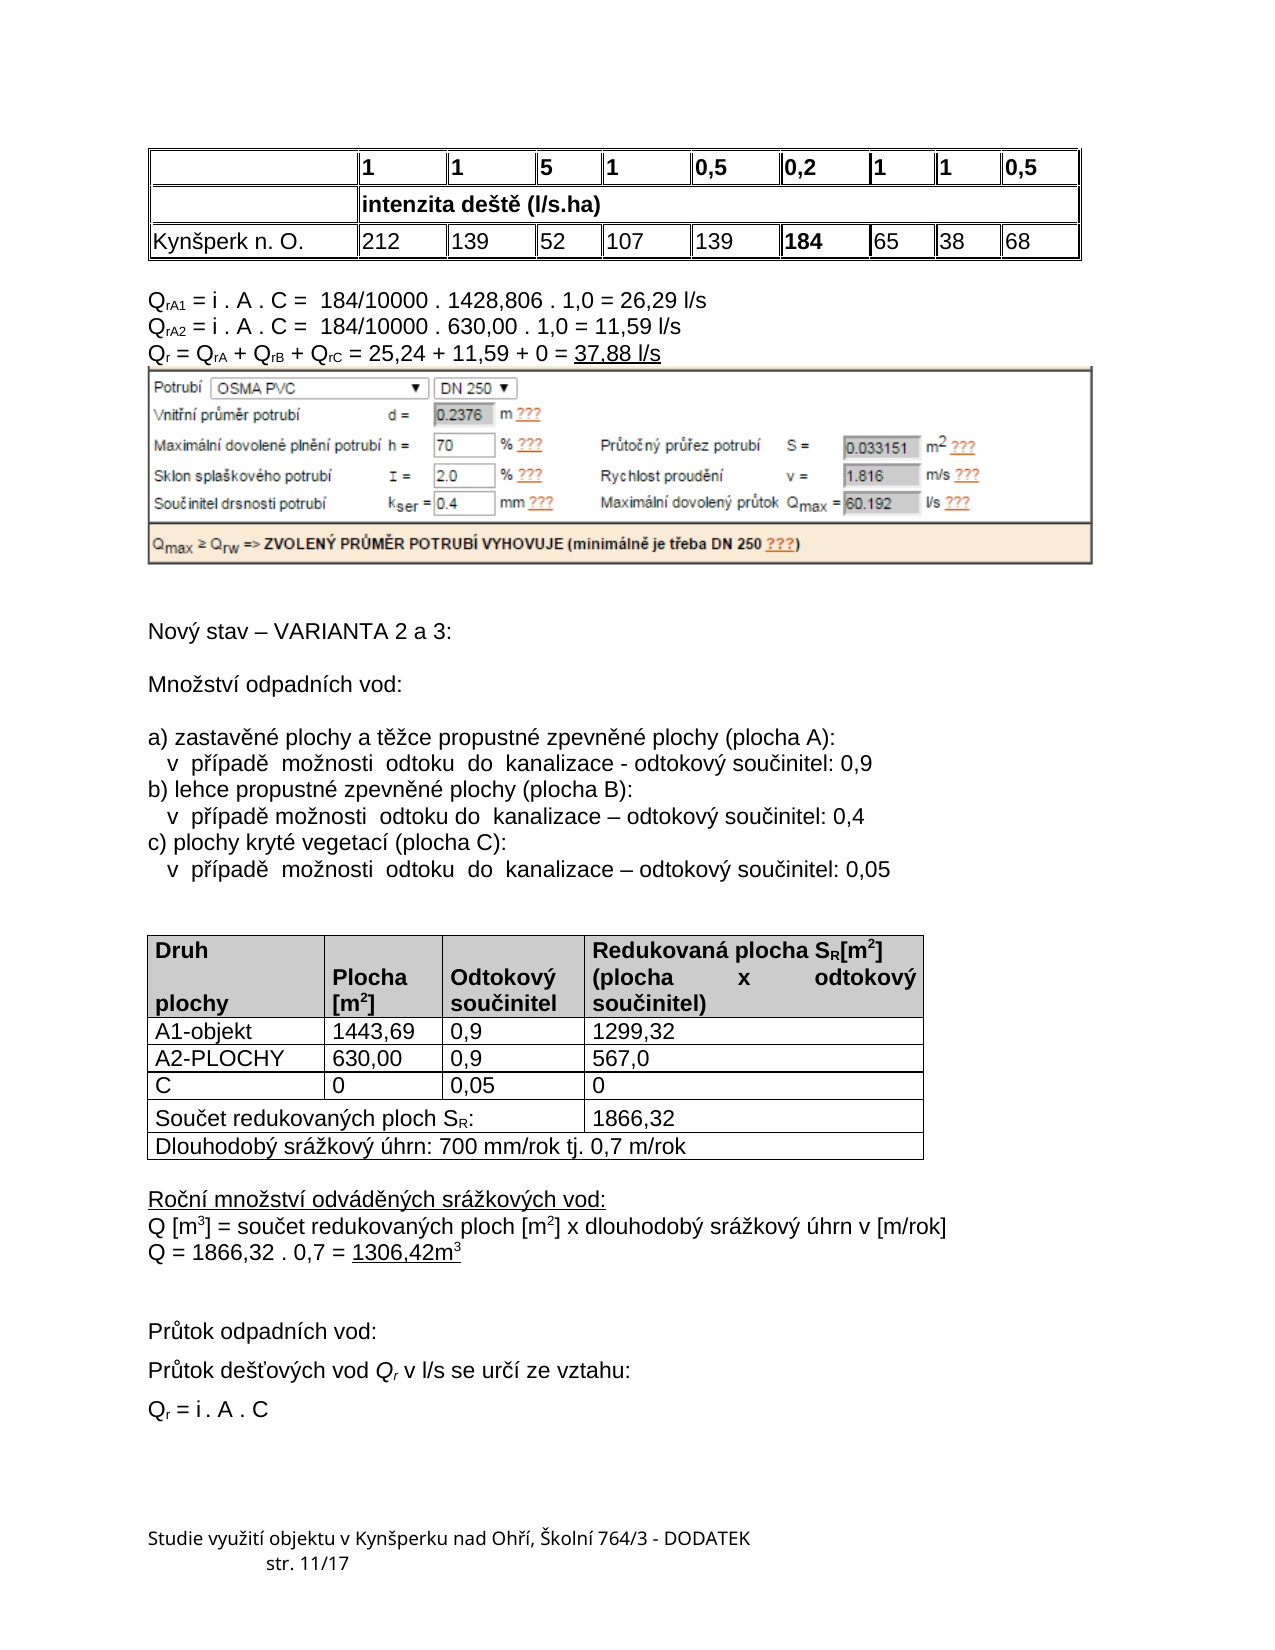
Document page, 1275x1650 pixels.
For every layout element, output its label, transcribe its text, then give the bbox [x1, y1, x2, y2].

text Roční množství odváděných srážkových vod: [148, 1186, 1127, 1213]
text v případě možnosti odtoku do kanalizace – odtokový součinitel: 0,4 [148, 803, 1127, 829]
text a) zastavěné plochy a těžce propustné zpevněné plochy (plocha A): [148, 724, 1127, 750]
text b) lehce propustné zpevněné plochy (plocha B): [148, 776, 1127, 803]
picture [147, 366, 1093, 566]
table_header Druh [148, 936, 324, 963]
table_cell 1 [603, 151, 692, 183]
table_cell 68 [1002, 221, 1079, 257]
table_header Plocha [m2] [325, 936, 442, 1017]
text Q [m3] = součet redukovaných ploch [m2] x dlouhodobý srážkový úhrn v [m/rok] [148, 1213, 1127, 1239]
table_cell intenzita deště (l/s.ha) [360, 184, 1079, 221]
table_cell 0,2 [781, 149, 870, 183]
table_cell 1 [359, 151, 448, 183]
table_cell 107 [603, 225, 692, 257]
table_cell 38 [936, 225, 1002, 257]
table_cell 0,05 [443, 1073, 584, 1099]
text Nový stav – VARIANTA 2 a 3: [148, 618, 1127, 645]
table_cell 139 [448, 225, 537, 257]
table_cell 0,9 [443, 1018, 584, 1044]
table_cell 139 [692, 223, 781, 257]
text Průtok dešťových vod Qr v l/s se určí ze vztahu: [148, 1357, 1127, 1383]
table_cell 65 [870, 223, 936, 257]
text QrA1 = i . A . C = 184/10000 . 1428,806 . 1,0 = 26,29 l/s [148, 261, 1127, 313]
table_cell 1 [448, 151, 537, 183]
table_cell 1 [870, 149, 936, 183]
table_cell 212 [359, 225, 448, 257]
text c) plochy kryté vegetací (plocha C): [148, 829, 1127, 856]
table_cell Dlouhodobý srážkový úhrn: 700 mm/rok tj. 0,7 m/rok [148, 1133, 923, 1159]
text Qr = i . A . C [148, 1396, 1127, 1422]
table_cell A2-PLOCHY [148, 1045, 324, 1071]
table_cell 1 [936, 151, 1002, 183]
table_cell Kynšperk n. O. [151, 221, 358, 257]
text Q = 1866,32 . 0,7 = 1306,42m3 [148, 1239, 1127, 1266]
table_cell 1866,32 [585, 1100, 923, 1132]
table_cell 5 [537, 151, 603, 183]
table_cell (plocha x odtokový součinitel) [585, 963, 923, 1017]
table_cell 0 [325, 1073, 442, 1099]
table_cell plochy [148, 963, 324, 1017]
table_cell 1299,32 [585, 1018, 923, 1044]
table_cell 0,5 [1002, 148, 1080, 183]
text QrA2 = i . A . C = 184/10000 . 630,00 . 1,0 = 11,59 l/s [148, 313, 1127, 339]
table_cell 630,00 [325, 1045, 442, 1071]
text Množství odpadních vod: [148, 671, 1127, 697]
table_cell C [148, 1073, 324, 1099]
table_cell A1-objekt [148, 1018, 324, 1044]
text Průtok odpadních vod: [148, 1318, 1127, 1344]
table_cell 184 [781, 225, 870, 257]
table_cell 52 [537, 225, 603, 257]
table_cell 1443,69 [325, 1018, 442, 1044]
table_cell Součet redukovaných ploch SR: [148, 1100, 584, 1132]
table_header Odtokový součinitel [443, 936, 584, 1017]
table_cell 0,9 [443, 1045, 584, 1071]
table_cell 0,5 [692, 149, 781, 183]
text v případě možnosti odtoku do kanalizace - odtokový součinitel: 0,9 [148, 750, 1127, 776]
table_cell [151, 184, 357, 221]
table_cell 0 [585, 1073, 923, 1099]
text Qr = QrA + QrB + QrC = 25,24 + 11,59 + 0 = 37,88 l/s [148, 339, 1127, 366]
table_header Redukovaná plocha SR[m2] [585, 936, 923, 963]
text v případě možnosti odtoku do kanalizace – odtokový součinitel: 0,05 [148, 856, 1127, 882]
table_cell 567,0 [585, 1045, 923, 1071]
